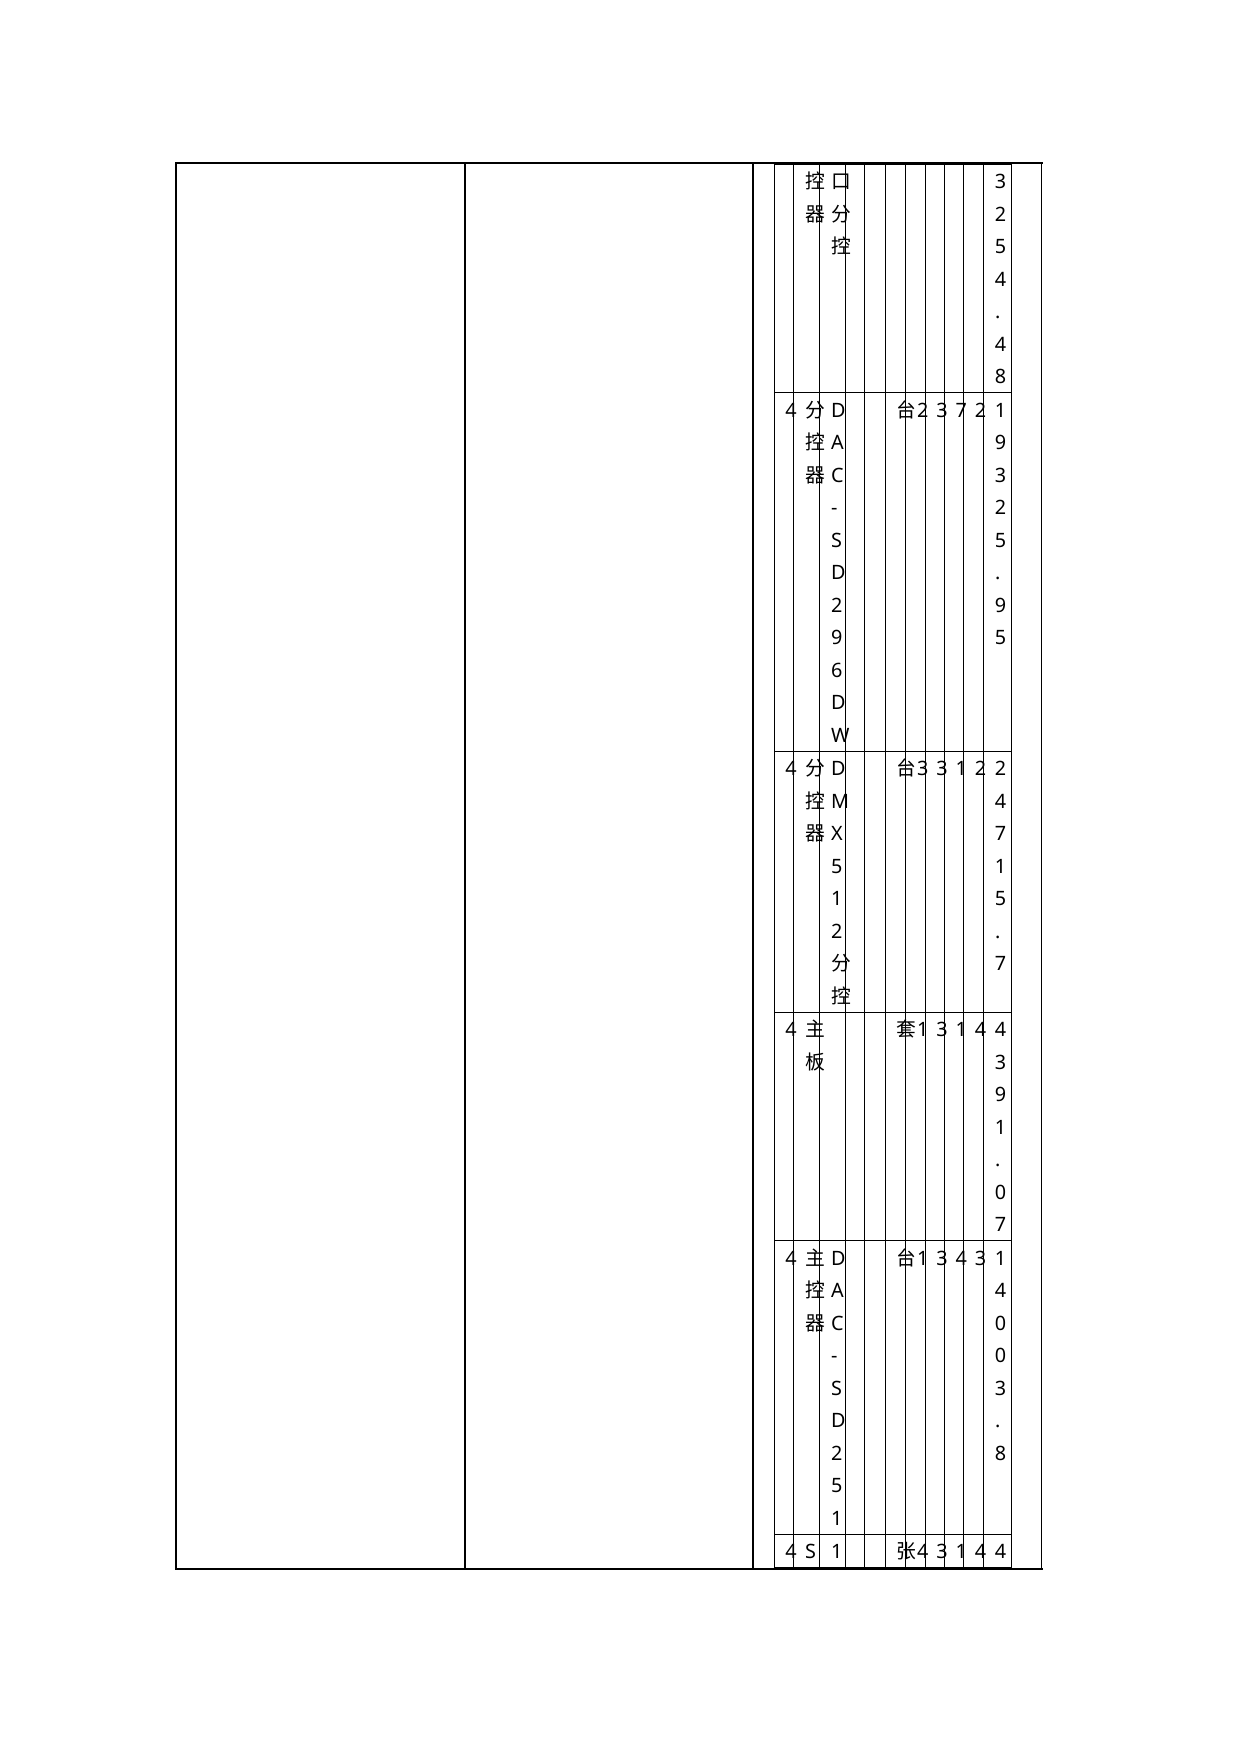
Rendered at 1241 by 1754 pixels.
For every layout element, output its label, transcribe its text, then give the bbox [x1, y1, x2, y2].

table_cell [754, 164, 774, 1568]
table_cell [794, 393, 819, 751]
table_cell [945, 1013, 963, 1240]
table_cell [906, 165, 925, 392]
table_cell [984, 1241, 1011, 1534]
table_cell [846, 752, 864, 1012]
table_cell [794, 1241, 819, 1534]
table_cell [926, 1013, 944, 1240]
table_cell [865, 1013, 885, 1240]
table_cell [945, 1241, 963, 1534]
table_cell [794, 165, 819, 392]
table_cell [964, 1013, 983, 1240]
table_cell [964, 393, 983, 751]
table_cell [846, 1013, 864, 1240]
table_cell [820, 165, 845, 392]
table_cell [775, 165, 793, 392]
table_cell [886, 1535, 905, 1567]
table_cell [886, 393, 905, 751]
table_cell [466, 164, 752, 1568]
table_cell [846, 1535, 864, 1567]
table_cell [906, 1013, 925, 1240]
table_cell [945, 752, 963, 1012]
table_cell [906, 393, 925, 751]
table_cell [945, 1535, 963, 1567]
table_cell [984, 165, 1011, 392]
table_cell [886, 1013, 905, 1240]
table_cell [775, 752, 793, 1012]
table_cell [984, 752, 1011, 1012]
table_cell [906, 752, 925, 1012]
table_cell [835, 175, 845, 186]
table_cell [926, 1535, 944, 1567]
table_cell [794, 1013, 819, 1240]
table_cell [820, 752, 845, 1012]
table_cell [846, 165, 864, 392]
table_cell [906, 1535, 925, 1567]
table_cell [820, 1535, 845, 1567]
table_cell [865, 1241, 885, 1534]
table_cell [775, 1013, 793, 1240]
table_cell [926, 1241, 944, 1534]
table_cell [886, 165, 905, 392]
table_cell [964, 165, 983, 392]
table_cell [775, 393, 793, 751]
table_cell [865, 1535, 885, 1567]
table_cell [984, 1013, 1011, 1240]
table_cell [865, 393, 885, 751]
table_cell [886, 752, 905, 1012]
table_cell [820, 1241, 845, 1534]
table_cell [964, 752, 983, 1012]
table_cell [846, 1241, 864, 1534]
table_cell [926, 393, 944, 751]
table_cell [846, 393, 864, 751]
table_cell [984, 1535, 1011, 1567]
table_cell [926, 752, 944, 1012]
table_cell [865, 752, 885, 1012]
table_cell [945, 165, 963, 392]
table_cell [964, 1241, 983, 1534]
table_cell [964, 1535, 983, 1567]
table_cell [906, 1241, 925, 1534]
table_cell [820, 393, 845, 751]
table_cell [794, 752, 819, 1012]
table_cell 8 [177, 164, 464, 1568]
table_cell [945, 393, 963, 751]
table_cell [775, 1535, 793, 1567]
table_cell [820, 1013, 845, 1240]
table_cell [794, 1535, 819, 1567]
table_cell [865, 165, 885, 392]
table_cell [1012, 164, 1041, 1568]
table_cell [775, 1241, 793, 1534]
table_cell [926, 165, 944, 392]
table_cell [886, 1241, 905, 1534]
table_cell [984, 393, 1011, 751]
